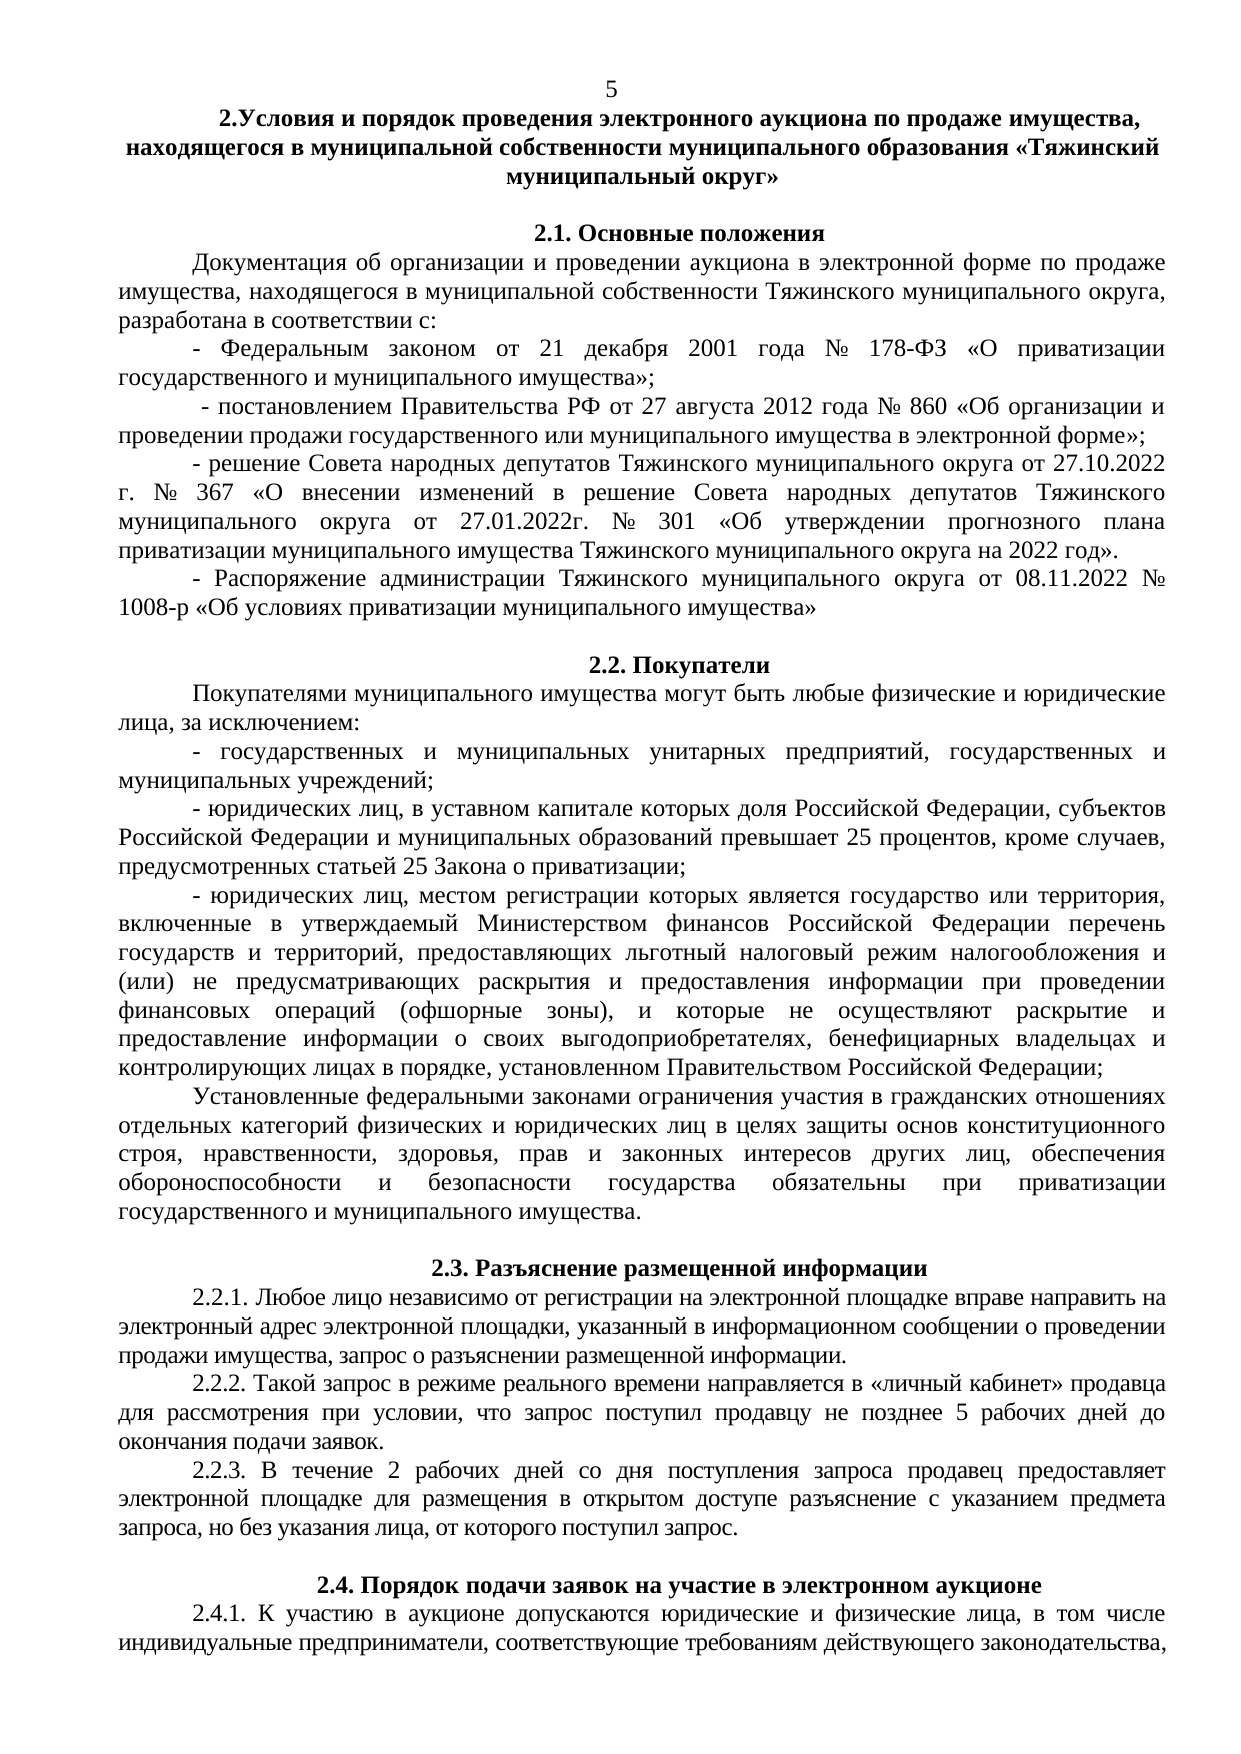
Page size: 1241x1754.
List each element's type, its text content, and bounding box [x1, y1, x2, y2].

text - решение Совета народных депутатов Тяжинского муниципального округа от 27.10.2022 г. № 367 «О внесении изменений в решение Совета народных депутатов Тяжинского муниципального округа от 27.01.2022г. № 301 «Об утверждении прогнозного плана приватизации муниципального имущества Тяжинского муниципального округа на 2022 год». [118, 448, 1167, 563]
text - постановлением Правительства РФ от 27 августа 2012 года № 860 «Об организации и проведении продажи государственного или муниципального имущества в электронной форме»; [118, 391, 1167, 448]
text - государственных и муниципальных унитарных предприятий, государственных и муниципальных учреждений; [118, 736, 1167, 793]
text 2.2.2. Такой запрос в режиме реального времени направляется в «личный кабинет» продавца для рассмотрения при условии, что запрос поступил продавцу не позднее 5 рабочих дней до окончания подачи заявок. [118, 1368, 1167, 1455]
text 2.2. Покупатели [118, 650, 1167, 678]
text Документация об организации и проведении аукциона в электронной форме по продаже имущества, находящегося в муниципальной собственности Тяжинского муниципального округа, разработана в соответствии с: [118, 247, 1167, 333]
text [118, 1598, 1167, 1656]
text - Распоряжение администрации Тяжинского муниципального округа от 08.11.2022 № 1008-р «Об условиях приватизации муниципального имущества» [118, 563, 1167, 621]
text Покупателями муниципального имущества могут быть любые физические и юридические лица, за исключением: [118, 678, 1167, 736]
text 2.2.3. В течение 2 рабочих дней со дня поступления запроса продавец предоставляет электронной площадке для размещения в открытом доступе разъяснение с указанием предмета запроса, но без указания лица, от которого поступил запрос. [118, 1455, 1167, 1541]
text - юридических лиц, в уставном капитале которых доля Российской Федерации, субъектов Российской Федерации и муниципальных образований превышает 25 процентов, кроме случаев, предусмотренных статьей 25 Закона о приватизации; [118, 793, 1167, 880]
text 2.4. Порядок подачи заявок на участие в электронном аукционе [118, 1570, 1167, 1598]
text - Федеральным законом от 21 декабря 2001 года № 178-ФЗ «О приватизации государственного и муниципального имущества»; [118, 333, 1167, 391]
text 2.Условия и порядок проведения электронного аукциона по продаже имущества, находящегося в муниципальной собственности муниципального образования «Тяжинский муниципальный округ» [118, 103, 1167, 190]
text Установленные федеральными законами ограничения участия в гражданских отношениях отдельных категорий физических и юридических лиц в целях защиты основ конституционного строя, нравственности, здоровья, прав и законных интересов других лиц, обеспечения обороноспособности и безопасности государства обязательны при приватизации государственного и муниципального имущества. [118, 1081, 1167, 1225]
text 2.3. Разъяснение размещенной информации [118, 1253, 1167, 1282]
text - юридических лиц, местом регистрации которых является государство или территория, включенные в утверждаемый Министерством финансов Российской Федерации перечень государств и территорий, предоставляющих льготный налоговый режим налогообложения и (или) не предусматривающих раскрытия и предоставления информации при проведении финансовых операций (офшорные зоны), и которые не осуществляют раскрытие и предоставление информации о своих выгодоприобретателях, бенефициарных владельцах и контролирующих лицах в порядке, установленном Правительством Российской Федерации; [118, 880, 1167, 1081]
text 2.2.1. Любое лицо независимо от регистрации на электронной площадке вправе направить на электронный адрес электронной площадки, указанный в информационном сообщении о проведении продажи имущества, запрос о разъяснении размещенной информации. [118, 1282, 1167, 1368]
text 2.1. Основные положения [118, 218, 1167, 247]
